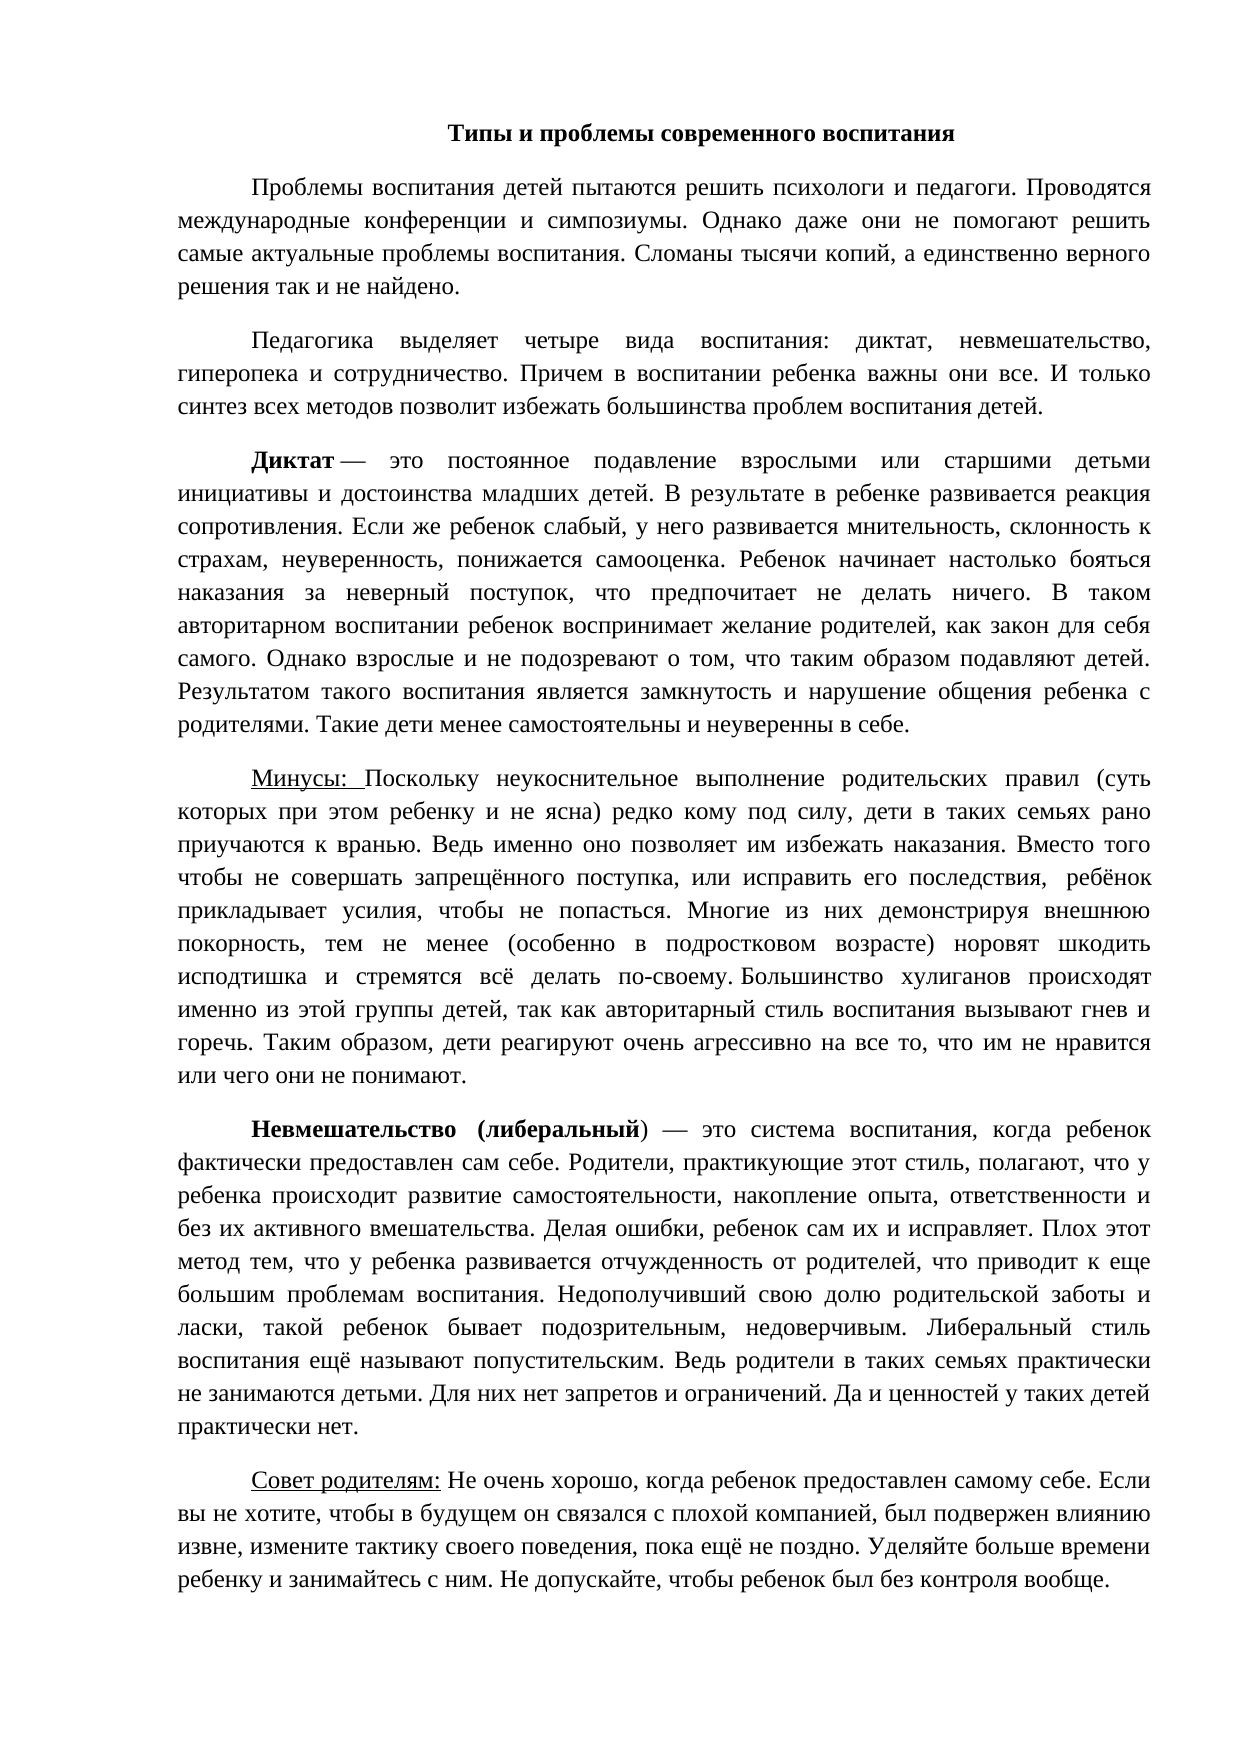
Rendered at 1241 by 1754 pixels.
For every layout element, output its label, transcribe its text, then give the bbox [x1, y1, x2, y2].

text Типы и проблемы современного воспитания [177, 118, 1152, 147]
text Педагогика выделяет четыре вида воспитания: диктат, невмешательство, гиперопека и сотрудничество. Причем в воспитании ребенка важны они все. И только синтез всех методов позволит избежать большинства проблем воспитания детей. [177, 325, 1152, 420]
text Минусы: Поскольку неукоснительное выполнение родительских правил (суть которых при этом ребенку и не ясна) редко кому под силу, дети в таких семьях рано приучаются к вранью. Ведь именно оно позволяет им избежать наказания. Вместо того чтобы не совершать запрещённого поступка, или исправить его последствия, ребёнок прикладывает усилия, чтобы не попасться. Многие из них демонстрируя внешнюю покорность, тем не менее (особенно в подростковом возрасте) норовят шкодить исподтишка и стремятся всё делать по-своему. Большинство хулиганов происходят именно из этой группы детей, так как авторитарный стиль воспитания вызывают гнев и горечь. Таким образом, дети реагируют очень агрессивно на все то, что им не нравится или чего они не понимают. [177, 763, 1152, 1089]
text Невмешательство (либеральный) — это система воспитания, когда ребенок фактически предоставлен сам себе. Родители, практикующие этот стиль, полагают, что у ребенка происходит развитие самостоятельности, накопление опыта, ответственности и без их активного вмешательства. Делая ошибки, ребенок сам их и исправляет. Плох этот метод тем, что у ребенка развивается отчужденность от родителей, что приводит к еще большим проблемам воспитания. Недополучивший свою долю родительской заботы и ласки, такой ребенок бывает подозрительным, недоверчивым. Либеральный стиль воспитания ещё называют попустительским. Ведь родители в таких семьях практически не занимаются детьми. Для них нет запретов и ограничений. Да и ценностей у таких детей практически нет. [177, 1114, 1152, 1440]
text Совет родителям: Не очень хорошо, когда ребенок предоставлен самому себе. Если вы не хотите, чтобы в будущем он связался с плохой компанией, был подвержен влиянию извне, измените тактику своего поведения, пока ещё не поздно. Уделяйте больше времени ребенку и занимайтесь с ним. Не допускайте, чтобы ребенок был без контроля вообще. [177, 1465, 1152, 1593]
text Диктат — это постоянное подавление взрослыми или старшими детьми инициативы и достоинства младших детей. В результате в ребенке развивается реакция сопротивления. Если же ребенок слабый, у него развивается мнительность, склонность к страхам, неуверенность, понижается самооценка. Ребенок начинает настолько бояться наказания за неверный поступок, что предпочитает не делать ничего. В таком авторитарном воспитании ребенок воспринимает желание родителей, как закон для себя самого. Однако взрослые и не подозревают о том, что таким образом подавляют детей. Результатом такого воспитания является замкнутость и нарушение общения ребенка с родителями. Такие дети менее самостоятельны и неуверенны в себе. [177, 445, 1152, 738]
text Проблемы воспитания детей пытаются решить психологи и педагоги. Проводятся международные конференции и симпозиумы. Однако даже они не помогают решить самые актуальные проблемы воспитания. Сломаны тысячи копий, а единственно верного решения так и не найдено. [177, 172, 1152, 300]
